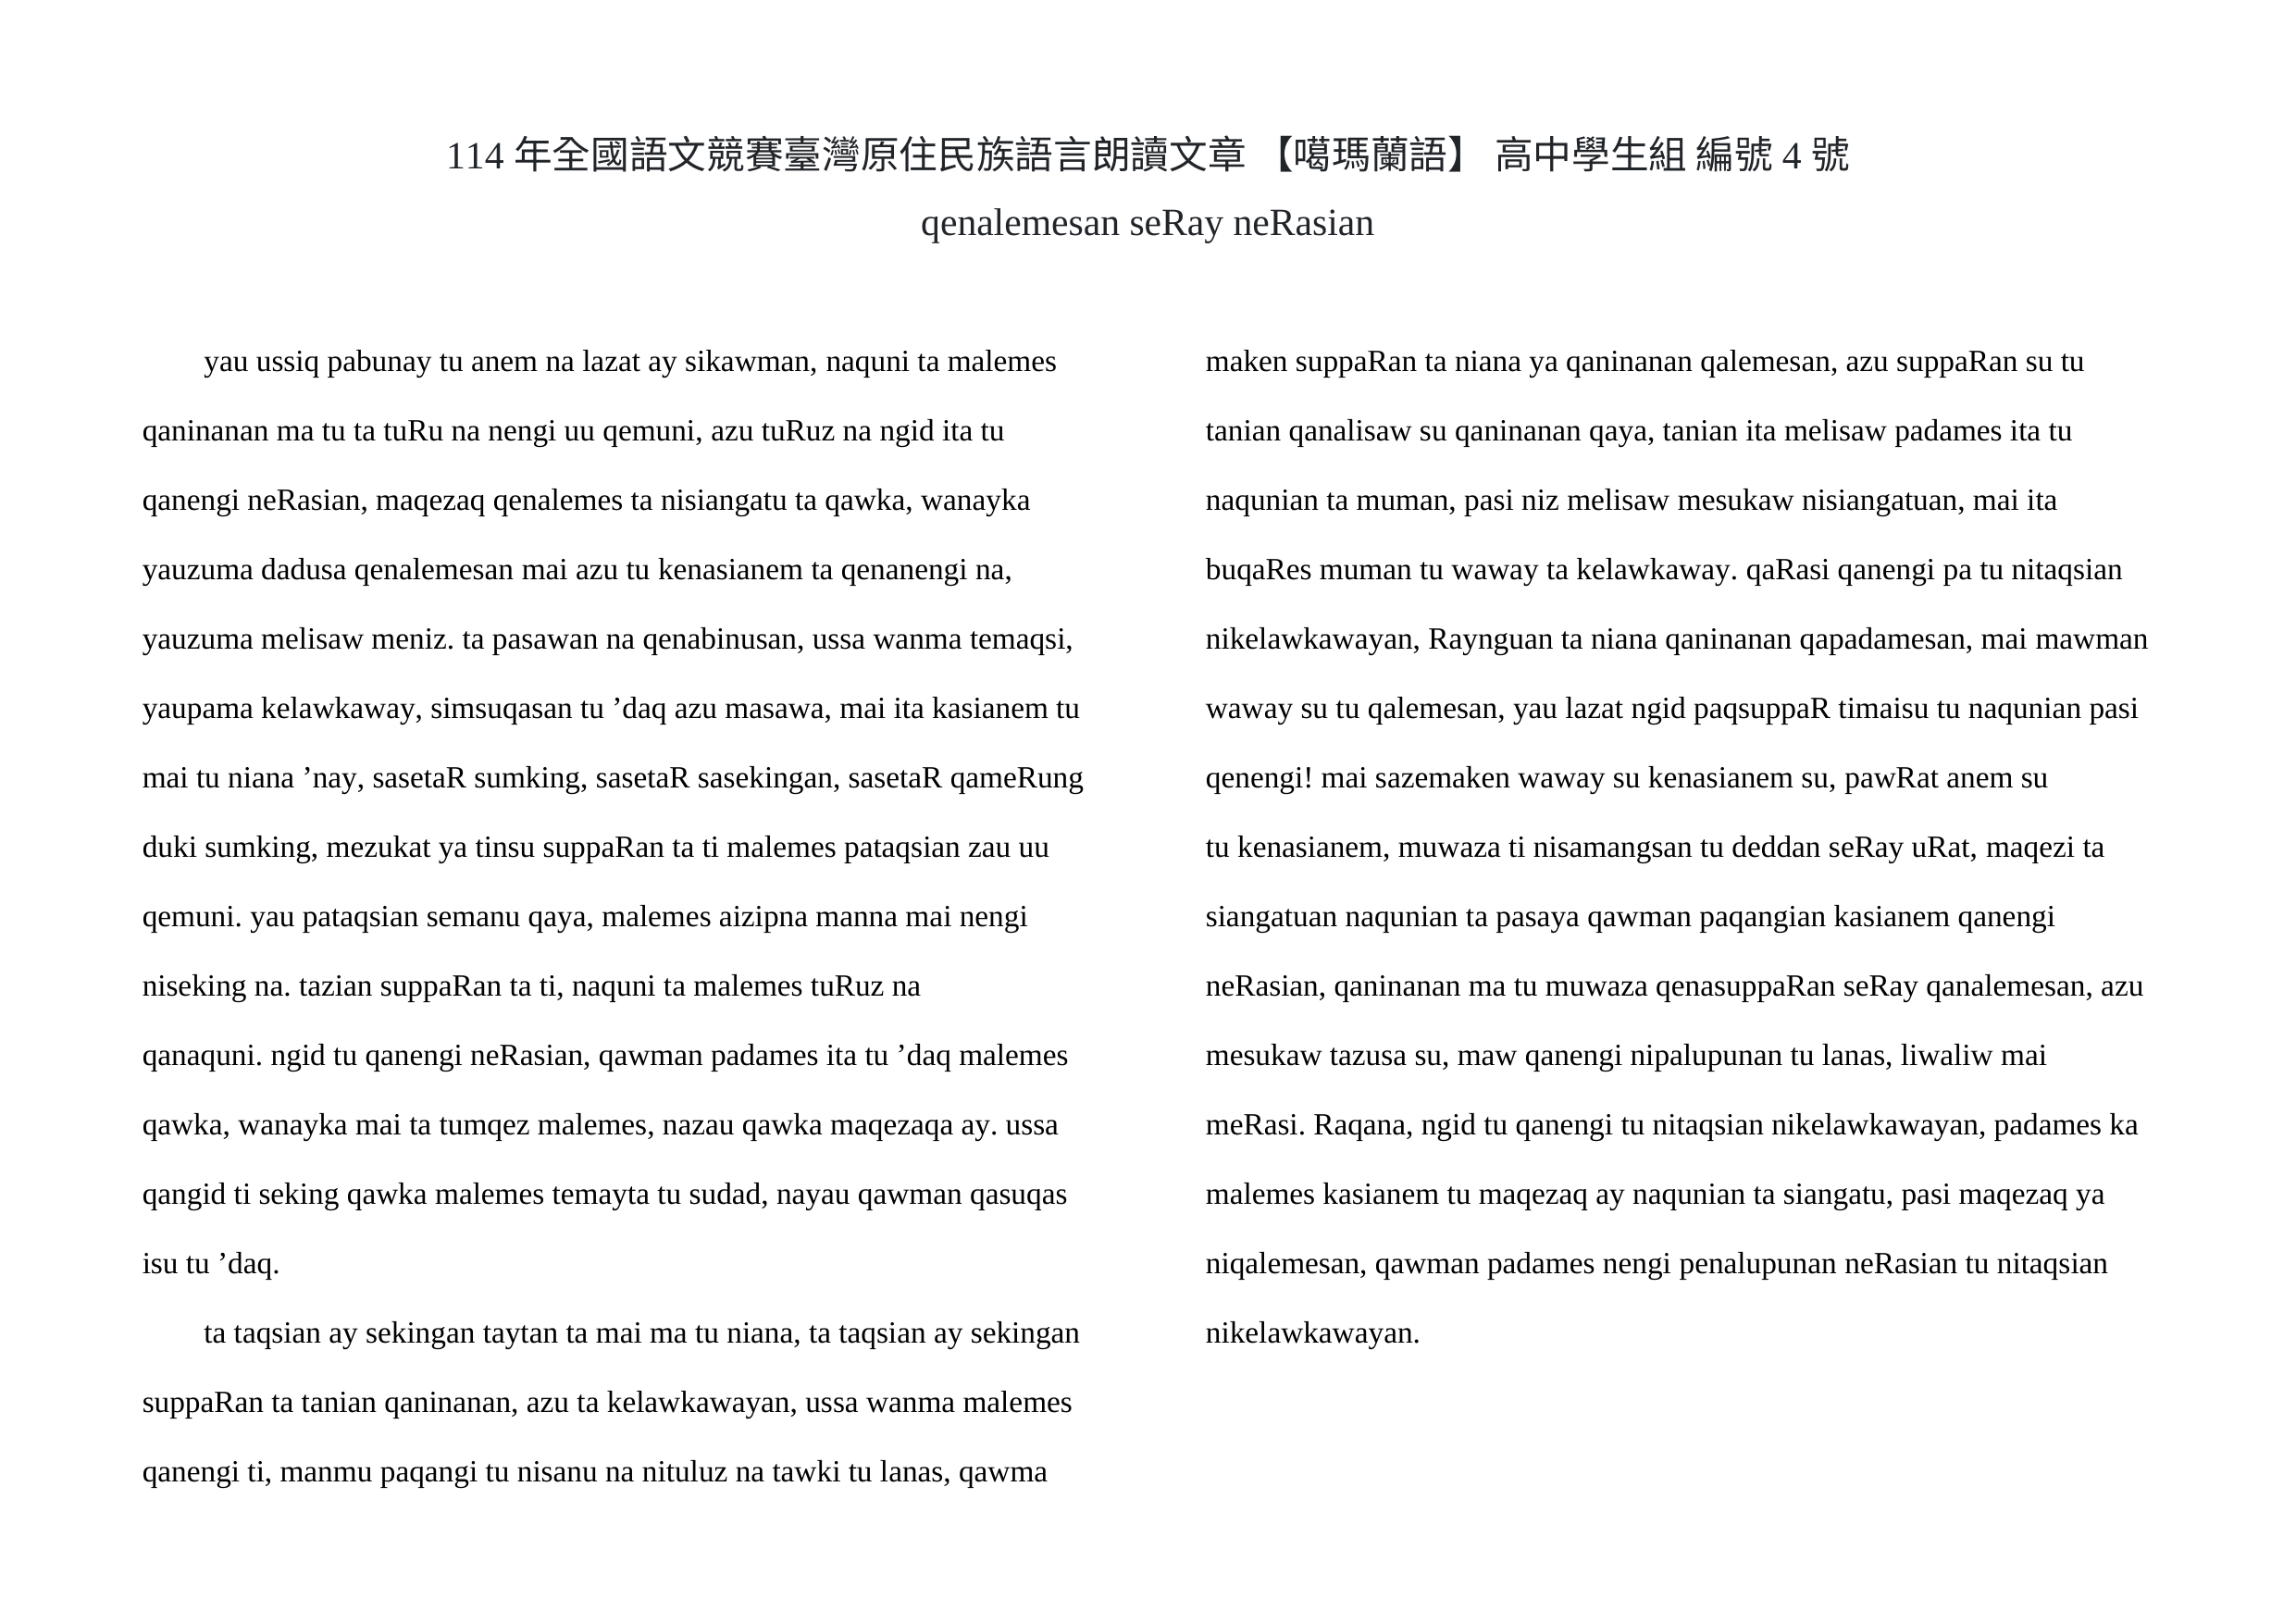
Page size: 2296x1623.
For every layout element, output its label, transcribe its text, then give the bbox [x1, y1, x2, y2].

text ta taqsian ay sekingan taytan ta mai ma tu niana, ta taqsian ay sekingan suppaRan ta tanian qaninanan, azu ta kelawkawayan, ussa wanma malemes qanengi ti, manmu paqangi tu nisanu na nituluz na tawki tu lanas, qawma maken suppaRan ta niana ya qaninanan qalemesan, azu suppaRan su tu tanian qanalisaw su qaninanan qaya, tanian ita melisaw padames ita tu naqunian ta muman, pasi niz melisaw mesukaw nisiangatuan, mai ita buqaRes muman tu waway ta kelawkaway. qaRasi qanengi pa tu nitaqsian nikelawkawayan, Raynguan ta niana qaninanan qapadamesan, mai mawman waway su tu qalemesan, yau lazat ngid paqsuppaR timaisu tu naqunian pasi qenengi! mai sazemaken waway su kenasianem su, pawRat anem su tu kenasianem, muwaza ti nisamangsan tu deddan seRay uRat, maqezi ta siangatuan naqunian ta pasaya qawman paqangian kasianem qanengi neRasian, qaninanan ma tu muwaza qenasuppaRan seRay qanalemesan, azu mesukaw tazusa su, maw qanengi nipalupunan tu lanas, liwaliw mai meRasi. Raqana, ngid tu qanengi tu nitaqsian nikelawkawayan, padames ka malemes kasianem tu maqezaq ay naqunian ta siangatu, pasi maqezaq ya niqalemesan, qawman padames nengi penalupunan neRasian tu nitaqsian nikelawkawayan. [142, 1297, 1090, 1505]
text 114 年全國語文競賽臺灣原住民族語言朗讀文章 【噶瑪蘭語】 高中學生組 編號 4 號 [142, 118, 2153, 187]
text qenalemesan seRay neRasian [142, 187, 2153, 256]
text yau ussiq pabunay tu anem na lazat ay sikawman, naquni ta malemes qaninanan ma tu ta tuRu na nengi uu qemuni, azu tuRuz na ngid ita tu qanengi neRasian, maqezaq qenalemes ta nisiangatu ta qawka, wanayka yauzuma dadusa qenalemesan mai azu tu kenasianem ta qenanengi na, yauzuma melisaw meniz. ta pasawan na qenabinusan, ussa wanma temaqsi, yaupama kelawkaway, simsuqasan tu ’daq azu masawa, mai ita kasianem tu mai tu niana ’nay, sasetaR sumking, sasetaR sasekingan, sasetaR qameRung duki sumking, mezukat ya tinsu suppaRan ta ti malemes pataqsian zau uu qemuni. yau pataqsian semanu qaya, malemes aizipna manna mai nengi niseking na. tazian suppaRan ta ti, naquni ta malemes tuRuz na qanaquni. ngid tu qanengi neRasian, qawman padames ita tu ’daq malemes qawka, wanayka mai ta tumqez malemes, nazau qawka maqezaqa ay. ussa qangid ti seking qawka malemes temayta tu sudad, nayau qawman qasuqas isu tu ’daq. [142, 326, 1090, 1297]
text ta taqsian ay sekingan taytan ta mai ma tu niana, ta taqsian ay sekingan suppaRan ta tanian qaninanan, azu ta kelawkawayan, ussa wanma malemes qanengi ti, manmu paqangi tu nisanu na nituluz na tawki tu lanas, qawma maken suppaRan ta niana ya qaninanan qalemesan, azu suppaRan su tu tanian qanalisaw su qaninanan qaya, tanian ita melisaw padames ita tu naqunian ta muman, pasi niz melisaw mesukaw nisiangatuan, mai ita buqaRes muman tu waway ta kelawkaway. qaRasi qanengi pa tu nitaqsian nikelawkawayan, Raynguan ta niana qaninanan qapadamesan, mai mawman waway su tu qalemesan, yau lazat ngid paqsuppaR timaisu tu naqunian pasi qenengi! mai sazemaken waway su kenasianem su, pawRat anem su tu kenasianem, muwaza ti nisamangsan tu deddan seRay uRat, maqezi ta siangatuan naqunian ta pasaya qawman paqangian kasianem qanengi neRasian, qaninanan ma tu muwaza qenasuppaRan seRay qanalemesan, azu mesukaw tazusa su, maw qanengi nipalupunan tu lanas, liwaliw mai meRasi. Raqana, ngid tu qanengi tu nitaqsian nikelawkawayan, padames ka malemes kasianem tu maqezaq ay naqunian ta siangatu, pasi maqezaq ya niqalemesan, qawman padames nengi penalupunan neRasian tu nitaqsian nikelawkawayan. [1206, 326, 2153, 1367]
